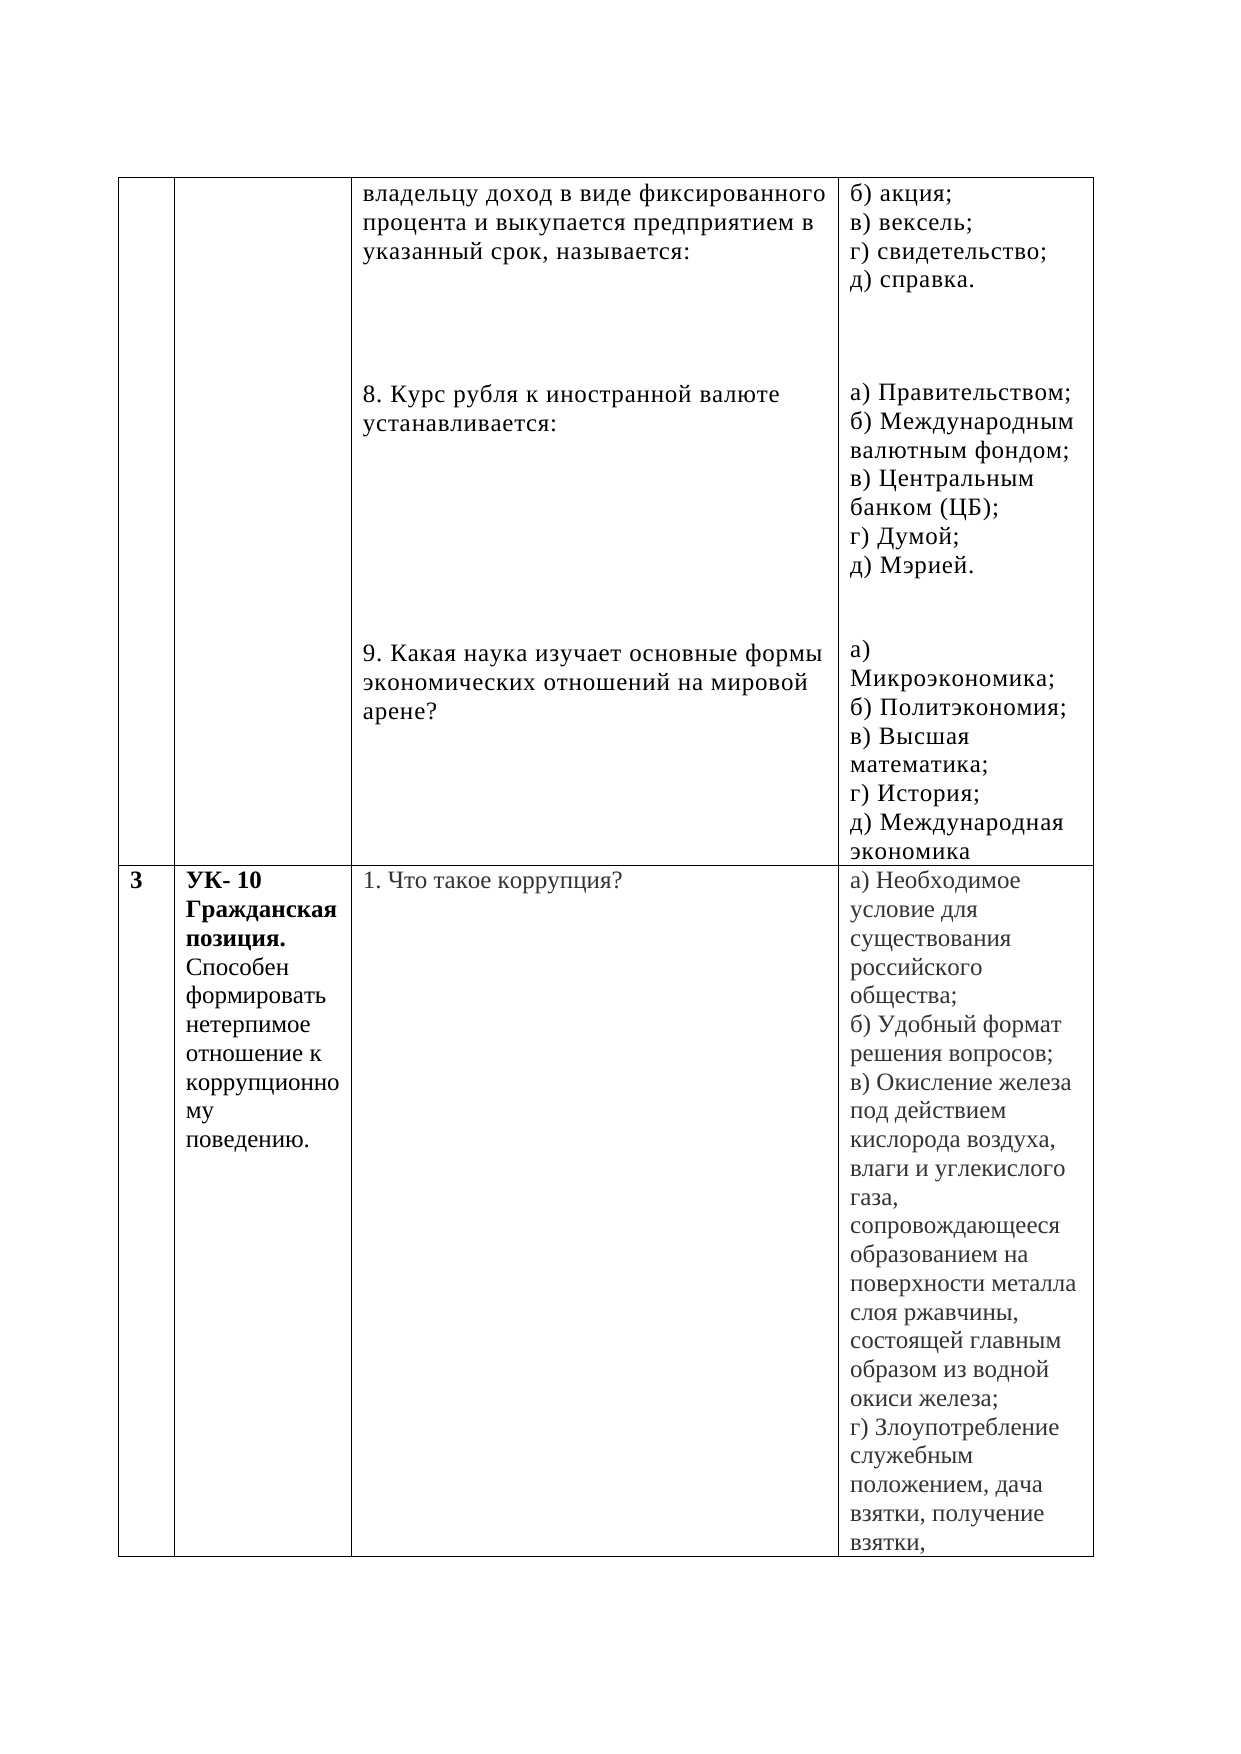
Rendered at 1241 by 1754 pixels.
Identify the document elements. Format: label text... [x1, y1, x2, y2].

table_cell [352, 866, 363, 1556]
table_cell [839, 178, 1093, 864]
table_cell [175, 866, 351, 1556]
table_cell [839, 866, 1093, 1556]
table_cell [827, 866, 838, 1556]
table_cell 3 [119, 866, 174, 1556]
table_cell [175, 178, 351, 864]
table_cell 2 [119, 178, 174, 864]
